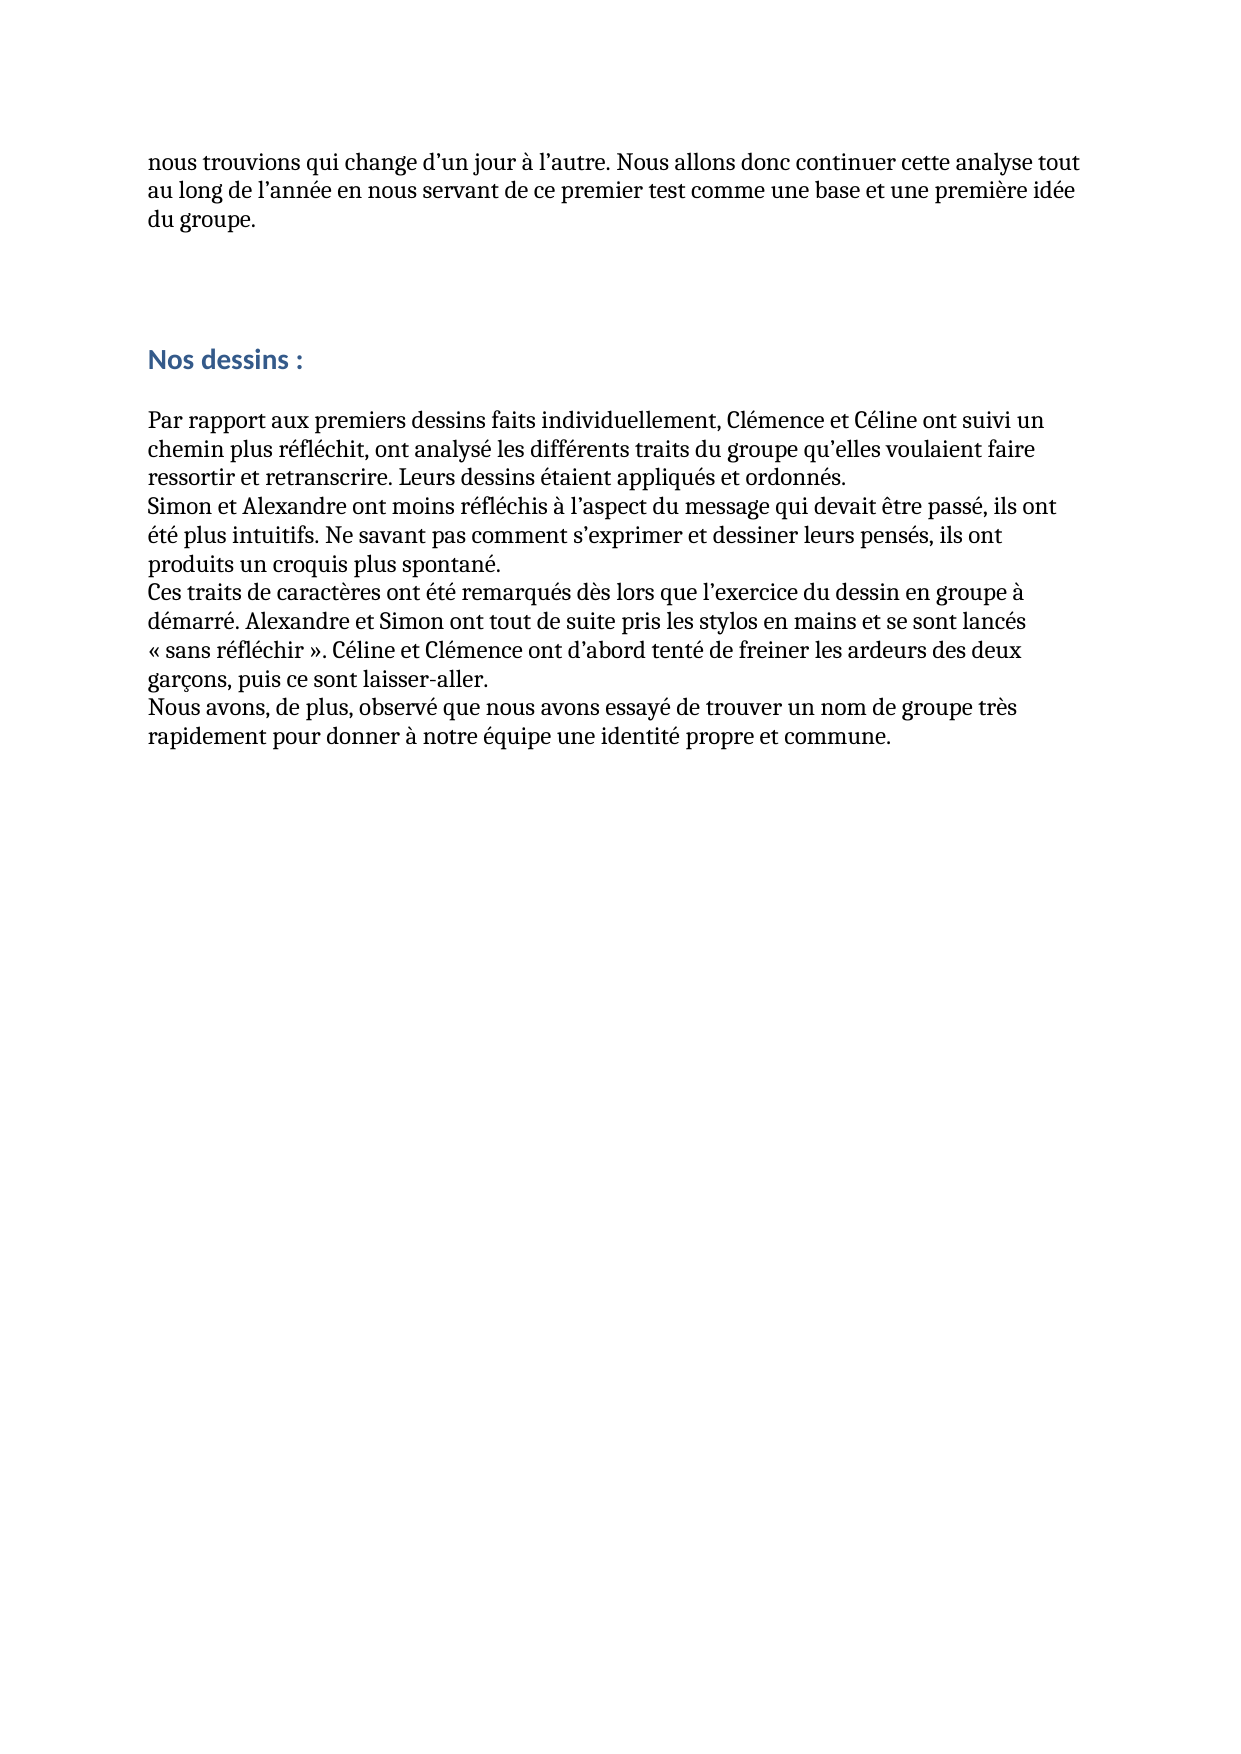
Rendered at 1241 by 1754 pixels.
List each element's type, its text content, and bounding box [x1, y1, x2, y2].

text Ces traits de caractères ont été remarqués dès lors que l’exercice du dessin en groupe à démarré. Alexandre et Simon ont tout de suite pris les stylos en mains et se sont lancés « sans réfléchir ». Céline et Clémence ont d’abord tenté de freiner les ardeurs des deux garçons, puis ce sont laisser-aller. Nous avons, de plus, observé que nous avons essayé de trouver un nom de groupe très rapidement pour donner à notre équipe une identité propre et commune. [148, 578, 1093, 751]
text Par rapport aux premiers dessins faits individuellement, Clémence et Céline ont suivi un chemin plus réfléchit, ont analysé les différents traits du groupe qu’elles voulaient faire ressortir et retranscrire. Leurs dessins étaient appliqués et ordonnés. [148, 406, 1093, 492]
subtitle Nos dessins : [148, 341, 1093, 377]
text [148, 148, 1093, 234]
text Simon et Alexandre ont moins réfléchis à l’aspect du message qui devait être passé, ils ont été plus intuitifs. Ne savant pas comment s’exprimer et dessiner leurs pensés, ils ont produits un croquis plus spontané. [148, 492, 1093, 578]
